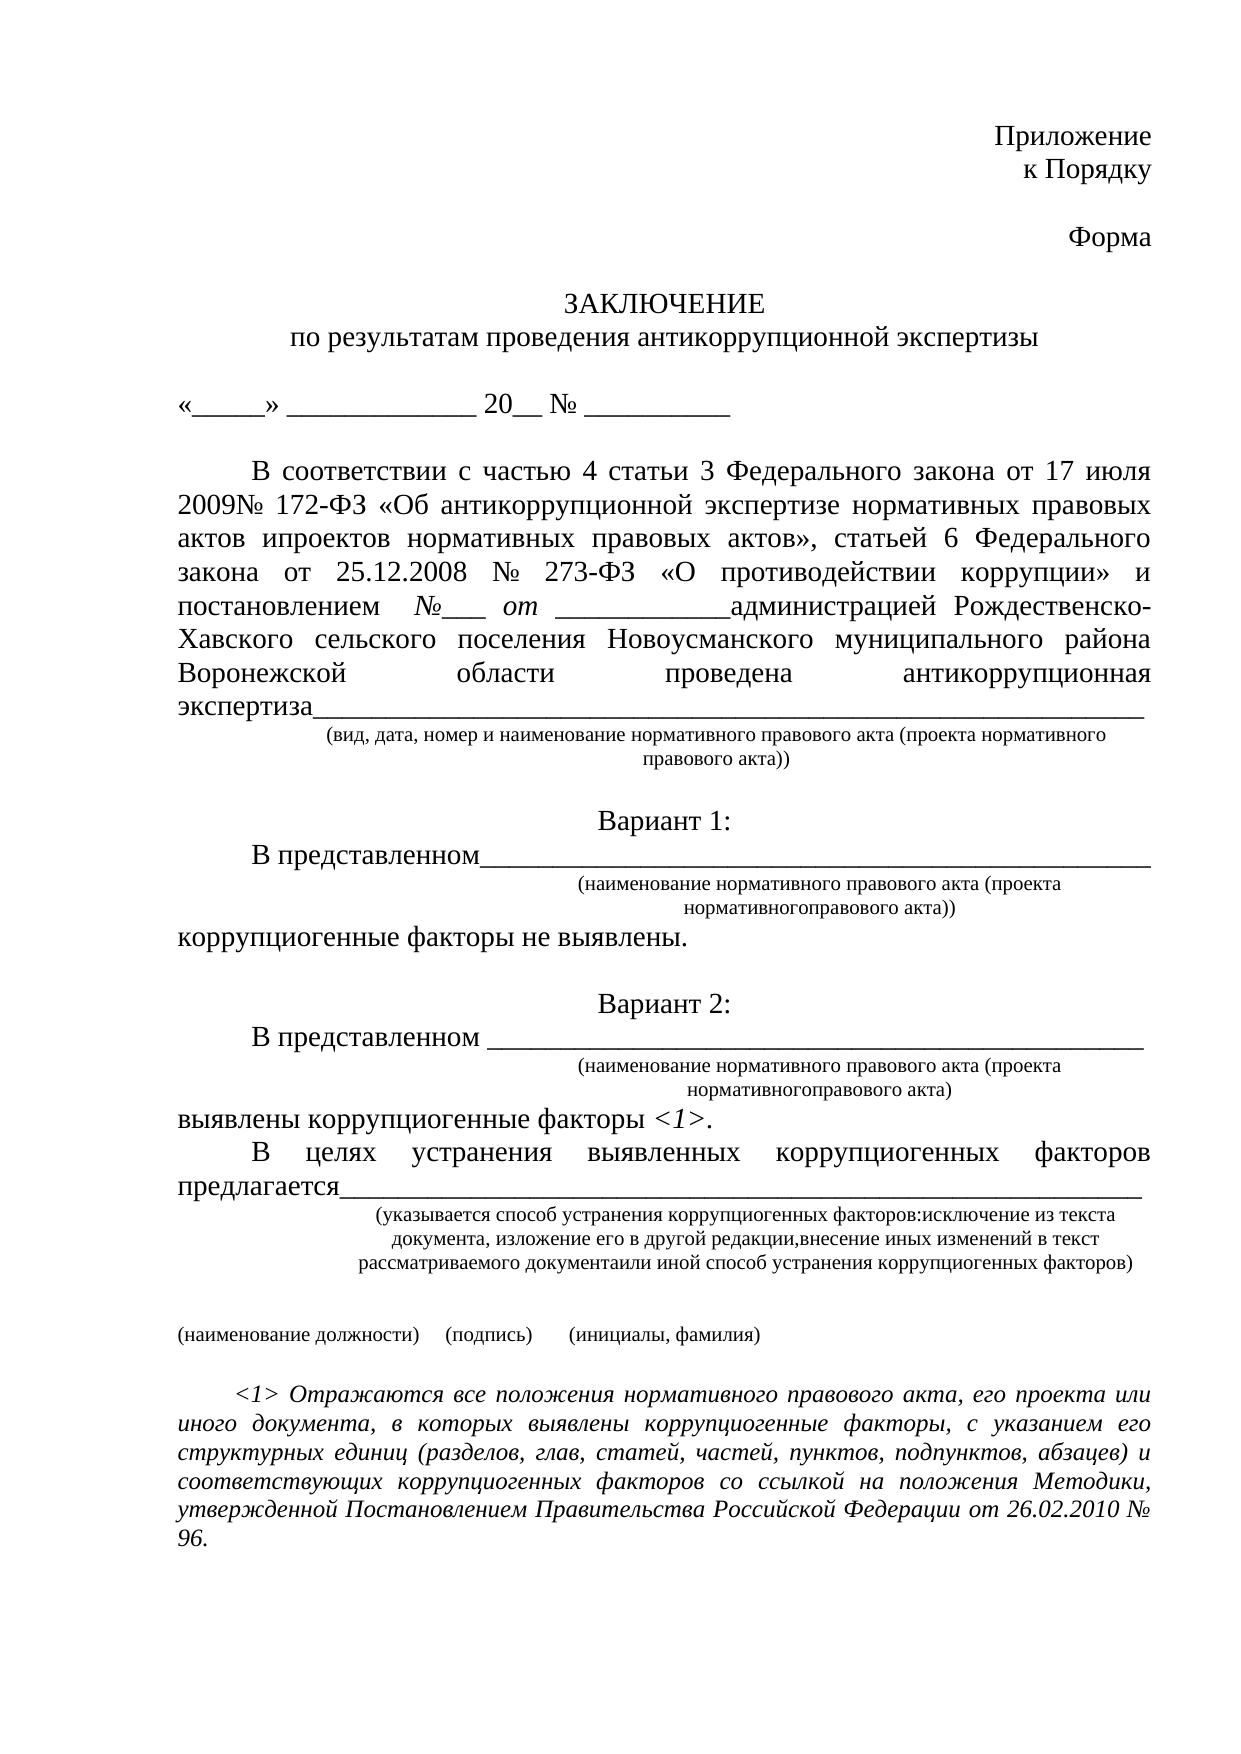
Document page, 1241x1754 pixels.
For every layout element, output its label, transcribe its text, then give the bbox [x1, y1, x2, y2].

text (наименование нормативного правового акта (проекта нормативногоправового акта) [487, 1053, 1152, 1101]
text <1> Отражаются все положения нормативного правового акта, его проекта или иного документа, в которых выявлены коррупциогенные факторы, с указанием его структурных единиц (разделов, глав, статей, частей, пунктов, подпунктов, абзацев) и соответствующих коррупциогенных факторов со ссылкой на положения Методики, утвержденной Постановлением Правительства Российской Федерации от 26.02.2010 № 96. [177, 1379, 1152, 1552]
text к Порядку [177, 152, 1152, 185]
text В представленном _____________________________________________ [177, 1019, 1152, 1053]
text (наименование должности) (подпись) (инициалы, фамилия) [177, 1322, 1152, 1346]
text «_____» _____________ 20__ № __________ [177, 386, 1152, 420]
text выявлены коррупциогенные факторы <1>. [177, 1101, 1152, 1134]
text В представленном______________________________________________ [177, 837, 1152, 871]
text В соответствии с частью 4 статьи 3 Федерального закона от 17 июля 2009№ 172-ФЗ «Об антикоррупционной экспертизе нормативных правовых актов ипроектов нормативных правовых актов», статьей 6 Федерального закона от 25.12.2008 № 273-ФЗ «О противодействии коррупции» и постановлением №___ от ____________администрацией Рождественско-Хавского сельского поселения Новоусманского муниципального района Воронежской области проведена антикоррупционная экспертиза_________________________________________________________ [177, 453, 1152, 722]
text (наименование нормативного правового акта (проекта нормативногоправового акта)) [487, 871, 1152, 919]
text Приложение [177, 118, 1152, 152]
text (вид, дата, номер и наименование нормативного правового акта (проекта нормативного правового акта)) [325, 722, 1107, 770]
text Вариант 2: [177, 986, 1152, 1019]
text Форма [177, 219, 1152, 252]
text (указывается способ устранения коррупциогенных факторов:исключение из текста документа, изложение его в другой редакции,внесение иных изменений в текст рассматриваемого документаили иной способ устранения коррупциогенных факторов) [340, 1202, 1152, 1274]
text по результатам проведения антикоррупционной экспертизы [177, 319, 1152, 353]
text коррупциогенные факторы не выявлены. [177, 919, 1152, 952]
text В целях устранения выявленных коррупциогенных факторов предлагается_______________________________________________________ [177, 1134, 1152, 1202]
text ЗАКЛЮЧЕНИЕ [177, 286, 1152, 319]
text Вариант 1: [177, 803, 1152, 837]
